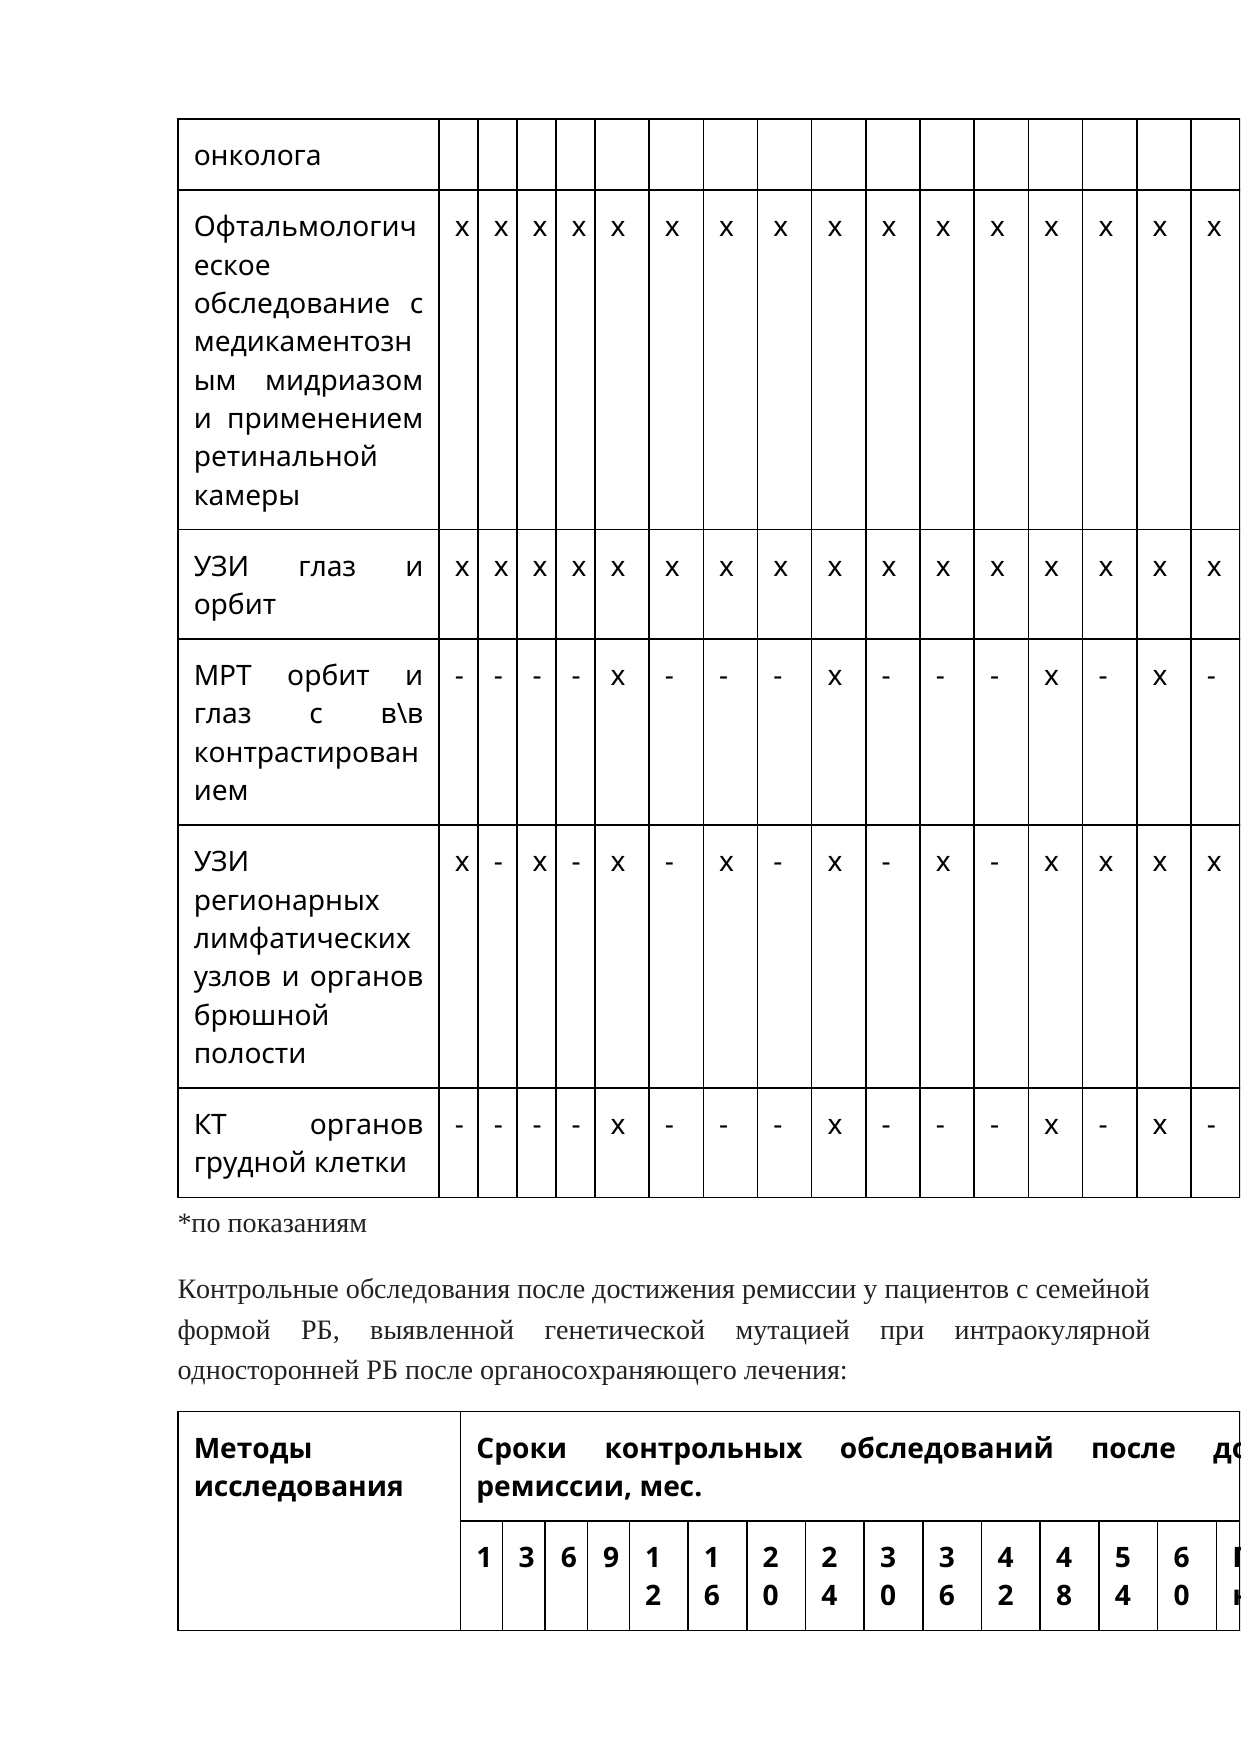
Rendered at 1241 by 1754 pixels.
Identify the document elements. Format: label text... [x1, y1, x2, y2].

table_cell 48 [1041, 1522, 1098, 1630]
table_cell х [812, 1089, 865, 1197]
table_cell х [1083, 530, 1136, 638]
table_cell х [704, 191, 757, 529]
table_cell х [1192, 120, 1239, 189]
table_cell х [1029, 530, 1082, 638]
table_cell - [867, 640, 919, 824]
table_cell х [1138, 120, 1190, 189]
table_cell - [758, 640, 811, 824]
table_cell - [1083, 1089, 1136, 1197]
table_cell х [440, 826, 477, 1087]
table_cell х [440, 120, 477, 189]
table_cell х [440, 530, 477, 638]
table_cell х [650, 191, 703, 529]
table_cell х [1192, 530, 1239, 638]
table_cell - [479, 826, 516, 1087]
table_cell х [812, 640, 865, 824]
table_cell х [596, 530, 648, 638]
table_cell - [557, 640, 594, 824]
table_cell х [921, 826, 973, 1087]
table_cell х [518, 191, 555, 529]
table_cell 54 [1100, 1522, 1157, 1630]
table_cell - [518, 1089, 555, 1197]
table_header Сроки контрольных обследований после достижения ремиссии, мес. [461, 1412, 1239, 1520]
table_cell х [867, 191, 919, 529]
table_cell х [975, 120, 1028, 189]
table_cell - [867, 1089, 919, 1197]
table_cell х [1029, 1089, 1082, 1197]
table_cell х [518, 826, 555, 1087]
table_cell - [479, 1089, 516, 1197]
table_cell х [758, 120, 811, 189]
table_cell х [1083, 191, 1136, 529]
table_cell х [1083, 120, 1136, 189]
table_cell 30 [865, 1522, 922, 1630]
table_cell х [1029, 120, 1082, 189]
table_cell КТ органов грудной клетки [179, 1089, 438, 1197]
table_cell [1217, 1522, 1239, 1630]
table_cell - [975, 826, 1028, 1087]
table_cell х [596, 826, 648, 1087]
table_cell х [975, 530, 1028, 638]
table_cell УЗИ регионарных лимфатических узлов и органов брюшной полости [179, 826, 438, 1087]
table_cell 60 [1158, 1522, 1216, 1630]
table_cell х [812, 826, 865, 1087]
text *по показаниям [177, 1198, 1152, 1239]
table_cell х [812, 191, 865, 529]
table_cell - [650, 1089, 703, 1197]
table_cell х [479, 530, 516, 638]
table_cell 20 [748, 1522, 805, 1630]
table_cell х [518, 530, 555, 638]
table_cell 1 [461, 1522, 502, 1630]
table_cell 6 [546, 1522, 587, 1630]
table_cell х [704, 530, 757, 638]
table_cell - [557, 1089, 594, 1197]
table_cell - [440, 1089, 477, 1197]
table_cell - [1192, 1089, 1239, 1197]
table_cell х [596, 191, 648, 529]
table_cell х [440, 191, 477, 529]
table_cell - [921, 1089, 973, 1197]
table_cell х [596, 640, 648, 824]
table_cell х [1138, 530, 1190, 638]
table_cell х [758, 530, 811, 638]
table_cell х [596, 120, 648, 189]
table_cell х [704, 826, 757, 1087]
table_cell УЗИ глаз и орбит [179, 530, 438, 638]
table_cell х [1138, 640, 1190, 824]
table_cell - [479, 640, 516, 824]
table_cell - [704, 1089, 757, 1197]
table_cell х [1029, 191, 1082, 529]
table_cell - [704, 640, 757, 824]
table_cell - [440, 640, 477, 824]
table_cell 36 [924, 1522, 981, 1630]
table_cell х [867, 530, 919, 638]
table_cell х [557, 120, 594, 189]
table_cell - [758, 826, 811, 1087]
table_cell х [557, 530, 594, 638]
table_header Методы исследования [179, 1412, 460, 1630]
table_cell х [1029, 826, 1082, 1087]
table_cell х [596, 1089, 648, 1197]
table_cell х [518, 120, 555, 189]
table_cell х [921, 120, 973, 189]
table_cell 3 [503, 1522, 544, 1630]
table_cell х [921, 530, 973, 638]
table_cell - [518, 640, 555, 824]
table_cell 24 [806, 1522, 863, 1630]
table_cell - [975, 1089, 1028, 1197]
table_cell 9 [588, 1522, 629, 1630]
table_cell МРТ орбит и глаз с в\в контрастированием [179, 640, 438, 824]
table_cell 42 [982, 1522, 1039, 1630]
table_cell - [1083, 640, 1136, 824]
table_cell х [557, 191, 594, 529]
text Контрольные обследования после достижения ремиссии у пациентов с семейной формой РБ, выявленной генетической мутацией при интраокулярной односторонней РБ после органосохраняющего лечения: [177, 1264, 1152, 1386]
table_cell х [1192, 191, 1239, 529]
table_cell 12 [630, 1522, 687, 1630]
table_cell х [650, 120, 703, 189]
table_cell х [812, 120, 865, 189]
table_cell - [1192, 640, 1239, 824]
table_cell х [650, 530, 703, 638]
table_cell - [650, 640, 703, 824]
table_cell х [921, 191, 973, 529]
table_cell - [867, 826, 919, 1087]
table_cell 16 [689, 1522, 746, 1630]
table_cell х [867, 120, 919, 189]
table_cell - [557, 826, 594, 1087]
table_cell х [1138, 826, 1190, 1087]
table_cell х [1029, 640, 1082, 824]
table_cell х [1083, 826, 1136, 1087]
table_cell х [812, 530, 865, 638]
table_cell х [1138, 1089, 1190, 1197]
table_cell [179, 120, 438, 189]
table_cell х [975, 191, 1028, 529]
table_cell - [650, 826, 703, 1087]
table_cell х [704, 120, 757, 189]
table_cell х [479, 120, 516, 189]
table_cell - [975, 640, 1028, 824]
table_cell х [479, 191, 516, 529]
table_cell Офтальмологическое обследование с медикаментозным мидриазом и применением ретинальной камеры [179, 191, 438, 529]
table_cell х [1192, 826, 1239, 1087]
table_cell х [1138, 191, 1190, 529]
table_cell х [758, 191, 811, 529]
table_cell - [921, 640, 973, 824]
table_cell - [758, 1089, 811, 1197]
